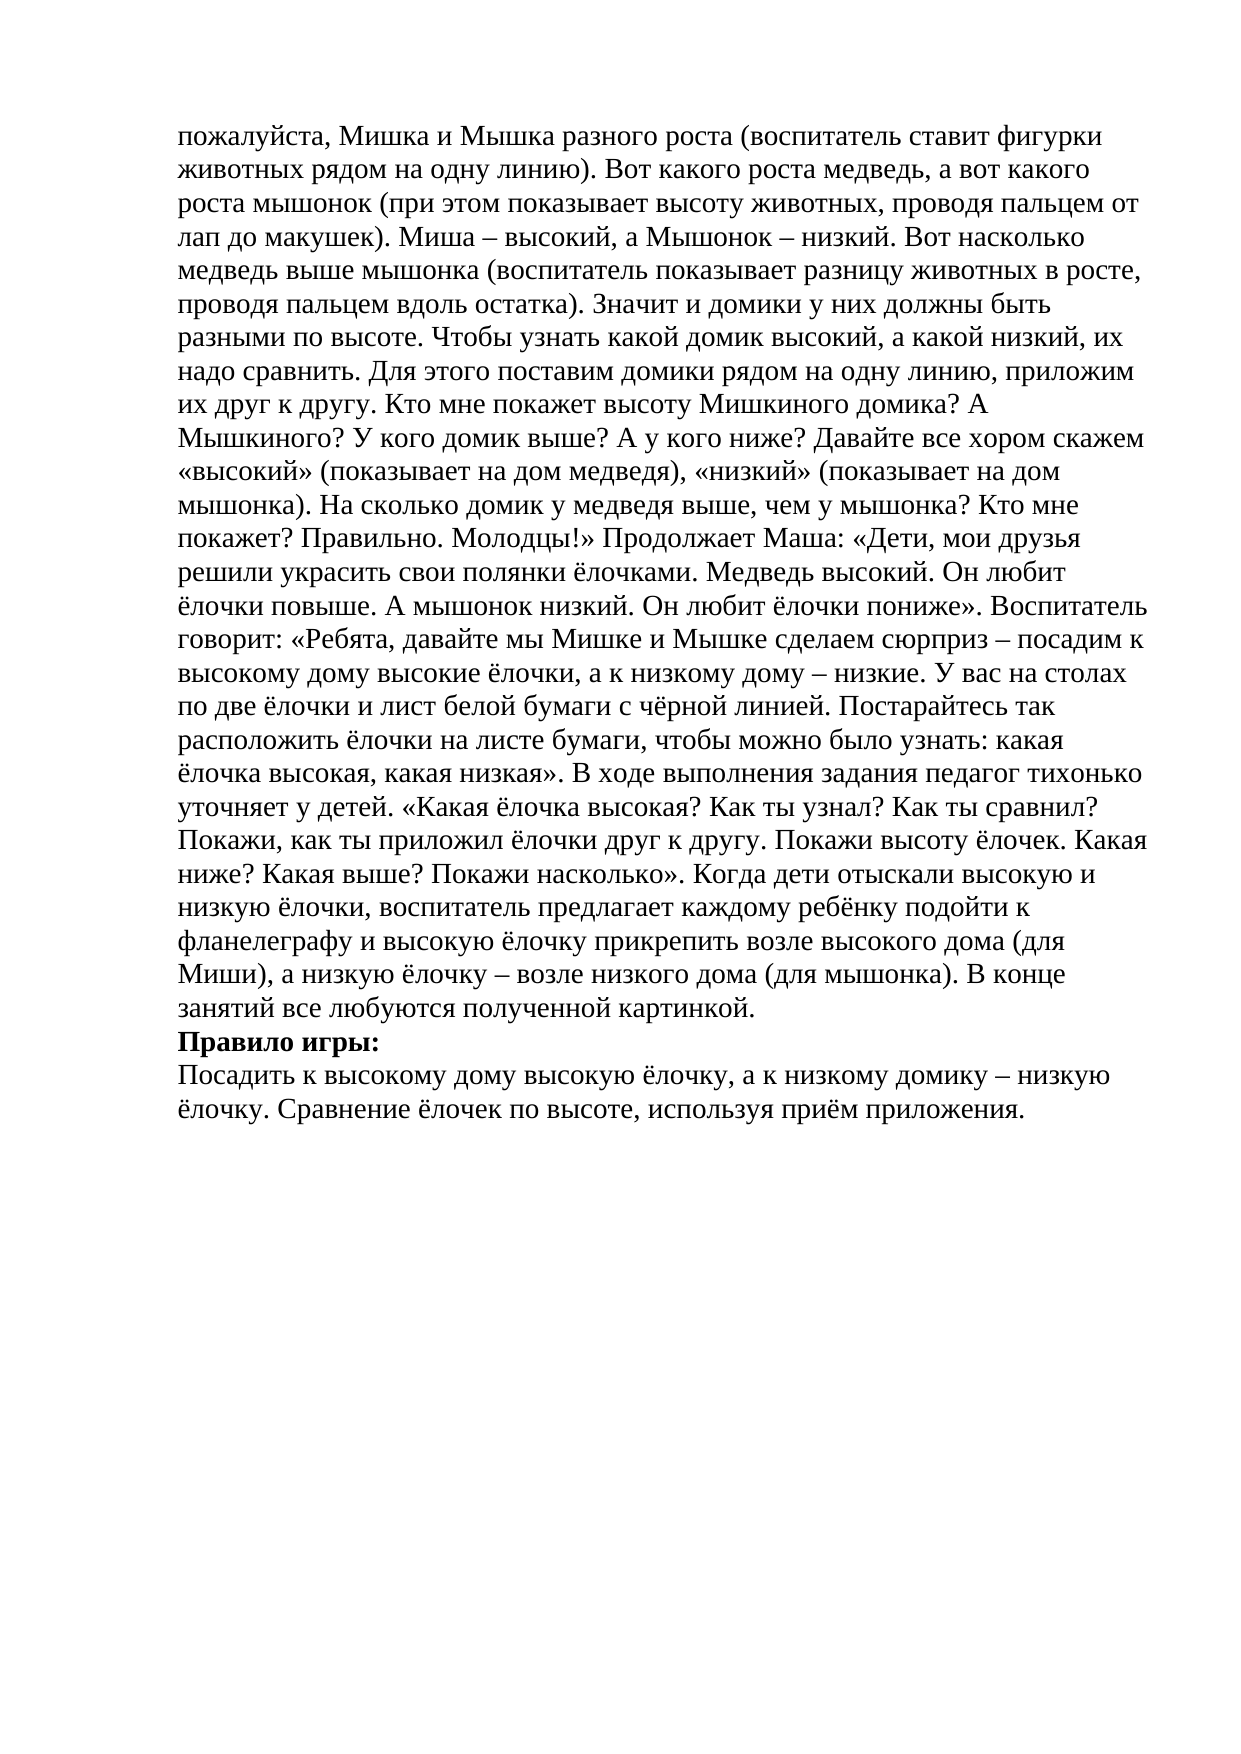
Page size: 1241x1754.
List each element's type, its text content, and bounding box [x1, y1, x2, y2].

text Правило игры: [177, 1024, 1152, 1057]
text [177, 118, 1152, 1024]
text Посадить к высокому дому высокую ёлочку, а к низкому домику – низкую ёлочку. Сравнение ёлочек по высоте, используя приём приложения. [177, 1057, 1152, 1124]
